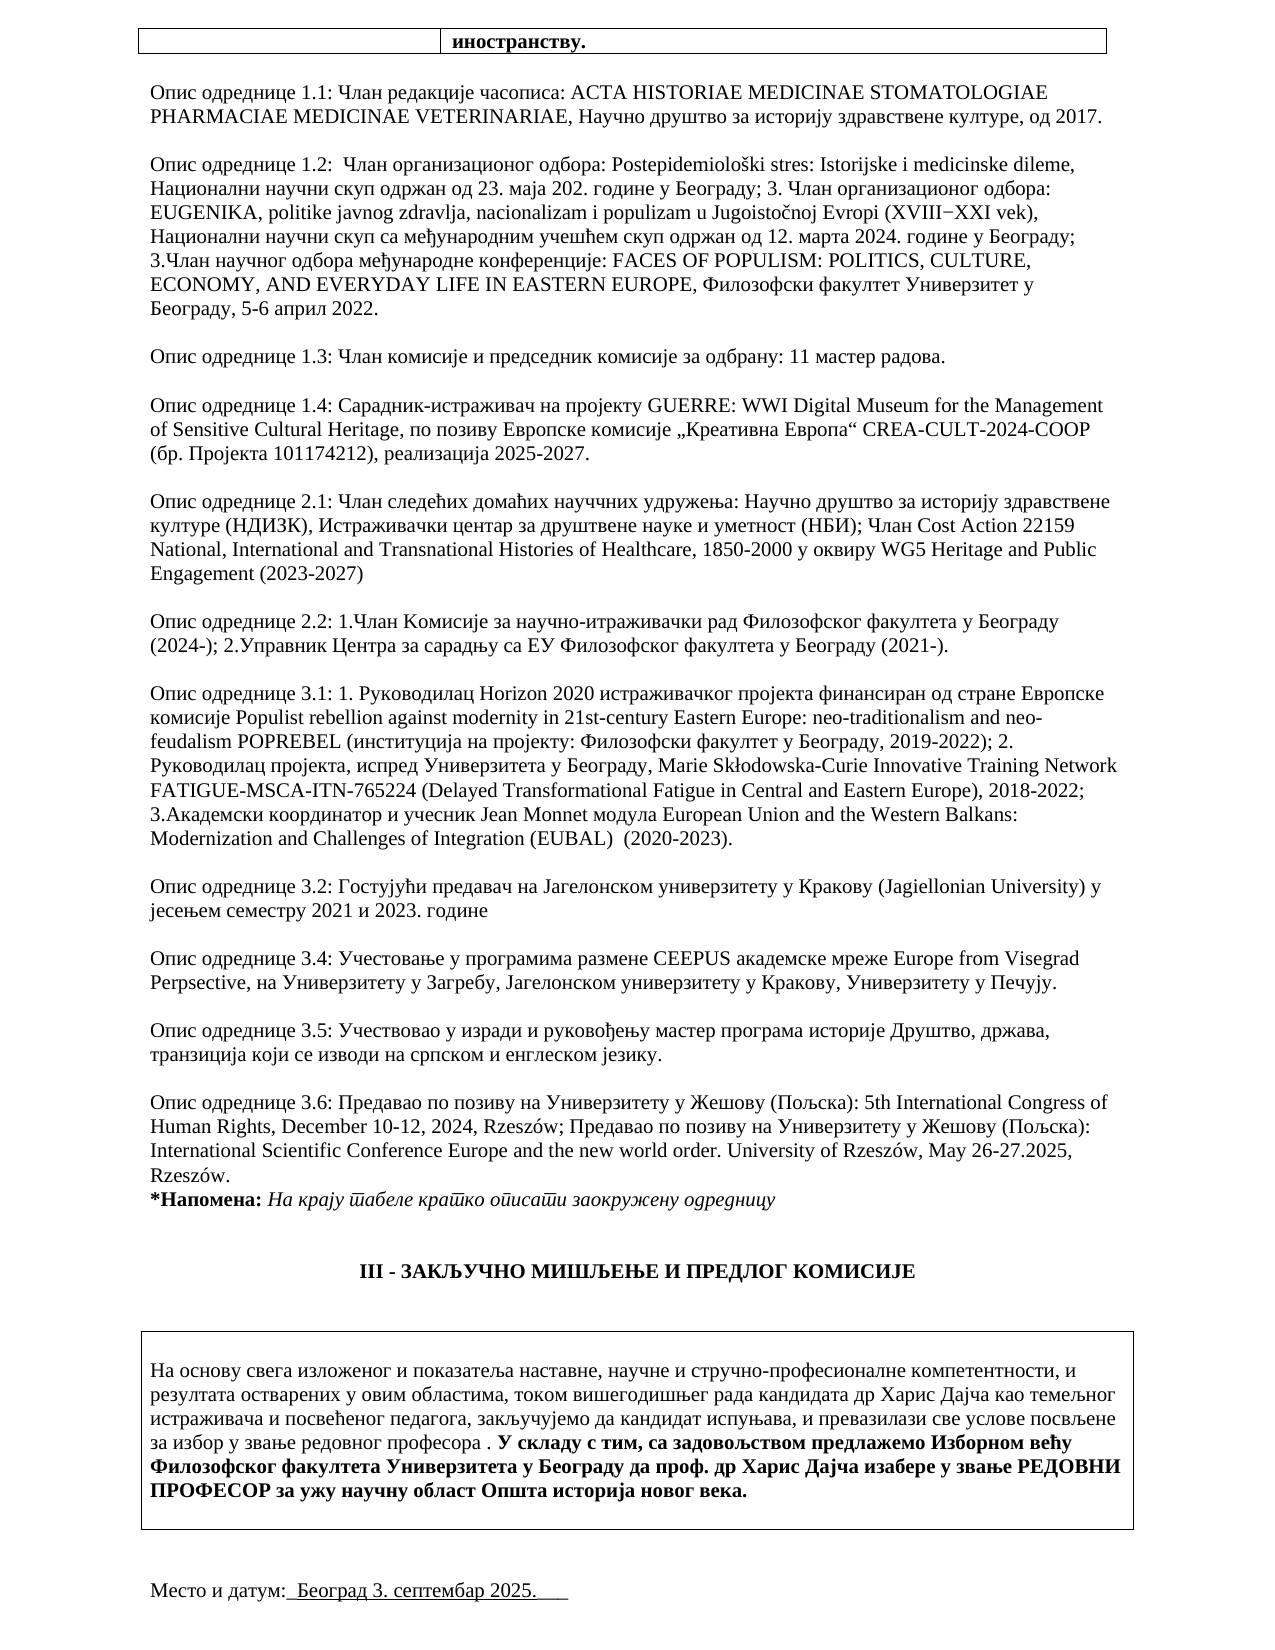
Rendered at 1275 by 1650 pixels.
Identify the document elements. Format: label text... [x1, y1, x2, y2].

text Опис одреднице 2.1: Члан следећих домаћих науччних удружења: Научно друштво за историју здравствене културе (НДИЗК), Истраживачки центар за друштвене науке и уметност (НБИ); Члан Cost Action 22159 National, International and Transnational Histories of Healthcare, 1850-2000 у оквиру WG5 Heritage and Public Engagement (2023-2027) [150, 489, 1125, 585]
text Национални научни скуп са међународним учешћем скуп одржан од 12. марта 2024. године у Београду; 3.Члан научног одбора међународне конференције: FACES OF POPULISM: POLITICS, CULTURE, ECONOMY, AND EVERYDAY LIFE IN EASTERN EUROPE, Филозофски факултет Универзитет у Београду, 5-6 април 2022. [150, 224, 1125, 320]
text *Напомена: На крају табеле кратко описати заокружену одредницу [150, 1187, 1125, 1211]
text Опис одреднице 3.6: Предавао по позиву на Универзитету у Жешову (Пољска): 5th International Congress of Human Rights, December 10-12, 2024, Rzeszów; Предавао по позиву на Универзитету у Жешову (Пољска): International Scientific Conference Europe and the new world order. University of Rzeszów, May 26-27.2025, Rzeszów. [150, 1090, 1125, 1187]
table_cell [441, 29, 1106, 53]
text Опис одреднице 3.4: Учестовање у програмима размене CEEPUS академске мреже Europe from Visegrad Perpsective, на Универзитету у Загребу, Јагелонском универзитету у Кракову, Универзитету у Печују. [150, 946, 1125, 994]
text На основу свега изложеног и показатеља наставне, научне и стручно-професионалне компетентности, и резултата остварених у овим областима, током вишегодишњег рада кандидата др Харис Дајча као темељног истраживача и посвећеног педагога, закључујемо да кандидат испуњава, и превазилази све услове посвљене за избор у звање редовног професора . У складу с тим, са задовољством предлажeмо Изборном већу Филозофског факултета Универзитета у Београду да проф. др Харис Дајча изабере у звање РЕДОВНИ ПРОФЕСОР за ужу научну област Општа историја новог века. [150, 1358, 1125, 1502]
text III - ЗАКЉУЧНО МИШЉЕЊЕ И ПРЕДЛОГ КОМИСИЈЕ [150, 1259, 1125, 1283]
text Опис одреднице 3.2: Гостујући предавач на Јагелонском универзитету у Кракову (Jagiellonian University) у јесењем семестру 2021 и 2023. године [150, 874, 1125, 922]
text EUGENIKA, politike javnog zdravlja, nacionalizam i populizam u Jugoistočnoj Evropi (XVIII−XXI vek), [150, 200, 1125, 224]
text Опис одреднице 2.2: 1.Члан Kомисије за научно-итраживачки рад Филозофског факултета у Београду [150, 609, 1125, 633]
text Опис одреднице 1.4: Сарадник-истраживач на пројекту GUERRE: WWI Digital Museum for the Management of Sensitive Cultural Heritage, по позиву Европске комисије „Креативна Европа“ CREA-CULT-2024-COOP (бр. Пројекта 101174212), реализација 2025-2027. [150, 392, 1125, 465]
text Опис одреднице 3.5: Учествовао у изради и руковођењу мастер програма историје Друштво, држава, транзиција који се изводи на српском и енглеском језику. [150, 1018, 1125, 1066]
text Место и датум:_Београд 3. септембар 2025.___ [150, 1578, 1125, 1602]
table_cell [139, 29, 440, 53]
text Опис одреднице 1.1: Члан редакције часописа: ACTA HISTORIAE MEDICINAE STOMATOLOGIAE PHARMACIAE MEDICINAE VETERINARIAE, Научно друштво за историју здравствене културе, од 2017. [150, 80, 1125, 128]
text Опис одреднице 1.2: Члан организационог одбора: Postepidemiološki stres: Istorijske i medicinske dileme, Национални научни скуп одржан од 23. маја 202. године у Београду; 3. Члан организационог одбора: [150, 152, 1125, 200]
text (2024-); 2.Управник Центра за сарадњу са ЕУ Филозофског факултета у Београду (2021-). [150, 633, 1125, 657]
text Опис одреднице 3.1: 1. Руководилац Horizon 2020 истраживачког пројекта финансиран од стране Европске комисије Populist rebellion against modernity in 21st-century Eastern Europe: neo-traditionalism and neo-feudalism POPREBEL (институција на пројекту: Филозофски факултет у Београду, 2019-2022); 2. Руководилац пројекта, испред Универзитета у Београду, Marie Skłodowska-Curie Innovative Training Network FATIGUE-MSCA-ITN-765224 (Delayed Transformational Fatigue in Central and Eastern Europe), 2018-2022; 3.Академски координатор и учесник Jean Monnet модула European Union and the Western Balkans: Modernization and Challenges of Integration (EUBAL) (2020-2023). [150, 681, 1125, 850]
text Опис одреднице 1.3: Члан комисије и председник комисије за одбрану: 11 мастер радова. [150, 344, 1125, 368]
